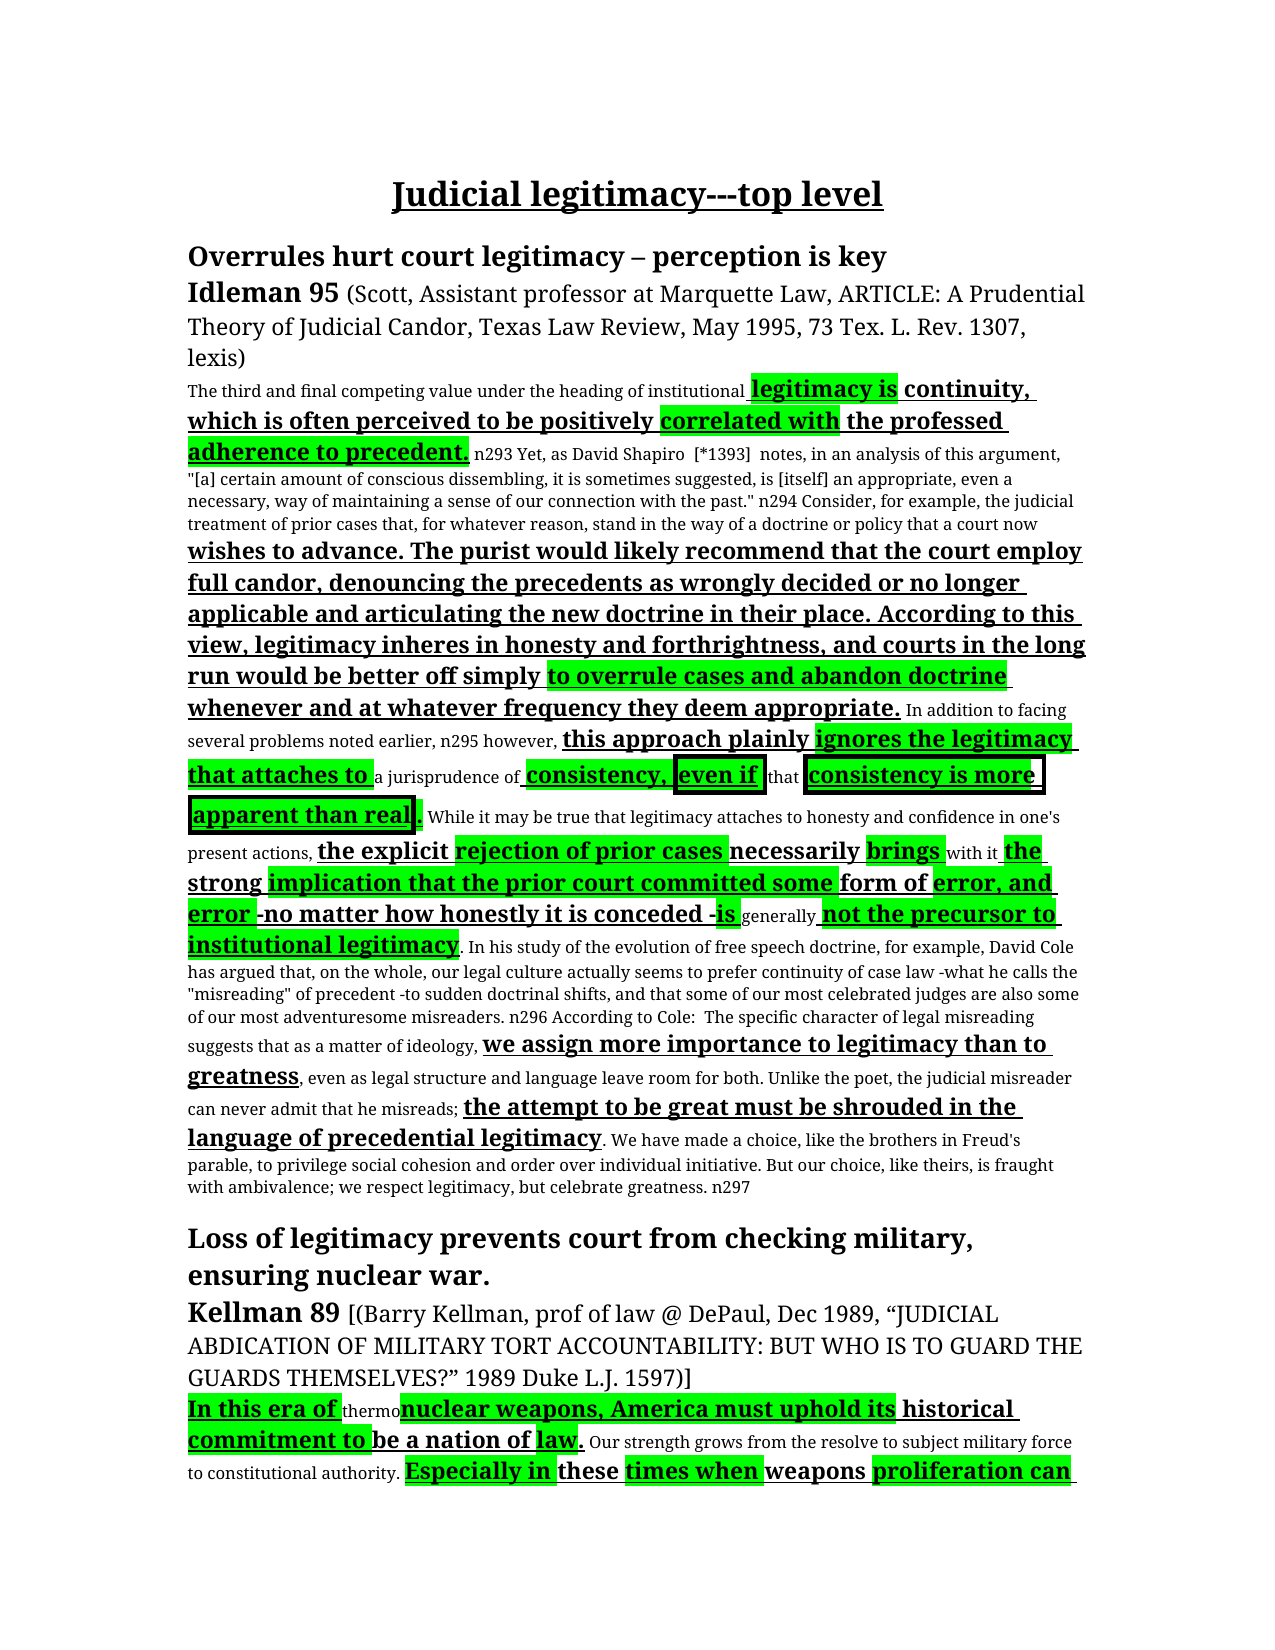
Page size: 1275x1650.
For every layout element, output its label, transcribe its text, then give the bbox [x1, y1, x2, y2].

text Kellman 89 [(Barry Kellman, prof of law @ DePaul, Dec 1989, “JUDICIAL ABDICATION OF MILITARY TORT ACCOUNTABILITY: BUT WHO IS TO GUARD THE GUARDS THEMSELVES?” 1989 Duke L.J. 1597)] [187, 1293, 1087, 1393]
subtitle Overrules hurt court legitimacy – perception is key [187, 237, 1087, 274]
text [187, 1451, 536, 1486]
text Idleman 95 (Scott, Assistant professor at Marquette Law, ARTICLE: A Prudential Theory of Judicial Candor, Texas Law Review, May 1995, 73 Tex. L. Rev. 1307, lexis) [187, 274, 1087, 373]
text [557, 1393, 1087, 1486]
text The third and final competing value under the heading of institutional legitimacy is continuity, which is often perceived to be positively correlated with the professed adherence to precedent. n293 Yet, as David Shapiro [*1393] notes, in an analysis of this argument, "[a] certain amount of conscious dissembling, it is sometimes suggested, is [itself] an appropriate, even a necessary, way of maintaining a sense of our connection with the past." n294 Consider, for example, the judicial treatment of prior cases that, for whatever reason, stand in the way of a doctrine or policy that a court now wishes to advance. The purist would likely recommend that the court employ full candor, denouncing the precedents as wrongly decided or no longer applicable and articulating the new doctrine in their place. According to this view, legitimacy inheres in honesty and forthrightness, and courts in the long run would be better off simply to overrule cases and abandon doctrine whenever and at whatever frequency they deem appropriate. In addition to facing several problems noted earlier, n295 however, this approach plainly ignores the legitimacy that attaches to a jurisprudence of consistency, even if that consistency is more apparent than real. While it may be true that legitimacy attaches to honesty and confidence in one's present actions, the explicit rejection of prior cases necessarily brings with it the strong implication that the prior court committed some form of error, and error -no matter how honestly it is conceded -is generally not the precursor to institutional legitimacy. In his study of the evolution of free speech doctrine, for example, David Cole has argued that, on the whole, our legal culture actually seems to prefer continuity of case law -what he calls the "misreading" of precedent -to sudden doctrinal shifts, and that some of our most celebrated judges are also some of our most adventuresome misreaders. n296 According to Cole: The specific character of legal misreading suggests that as a matter of ideology, we assign more importance to legitimacy than to greatness, even as legal structure and language leave room for both. Unlike the poet, the judicial misreader can never admit that he misreads; the attempt to be great must be shrouded in the language of precedential legitimacy. We have made a choice, like the brothers in Freud's parable, to privilege social cohesion and order over individual initiative. But our choice, like theirs, is fraught with ambivalence; we respect legitimacy, but celebrate greatness. n297 [187, 373, 1087, 1199]
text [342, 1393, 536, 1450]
subtitle Loss of legitimacy prevents court from checking military, ensuring nuclear war. [187, 1219, 1087, 1293]
subtitle Judicial legitimacy---top level [187, 171, 1087, 216]
